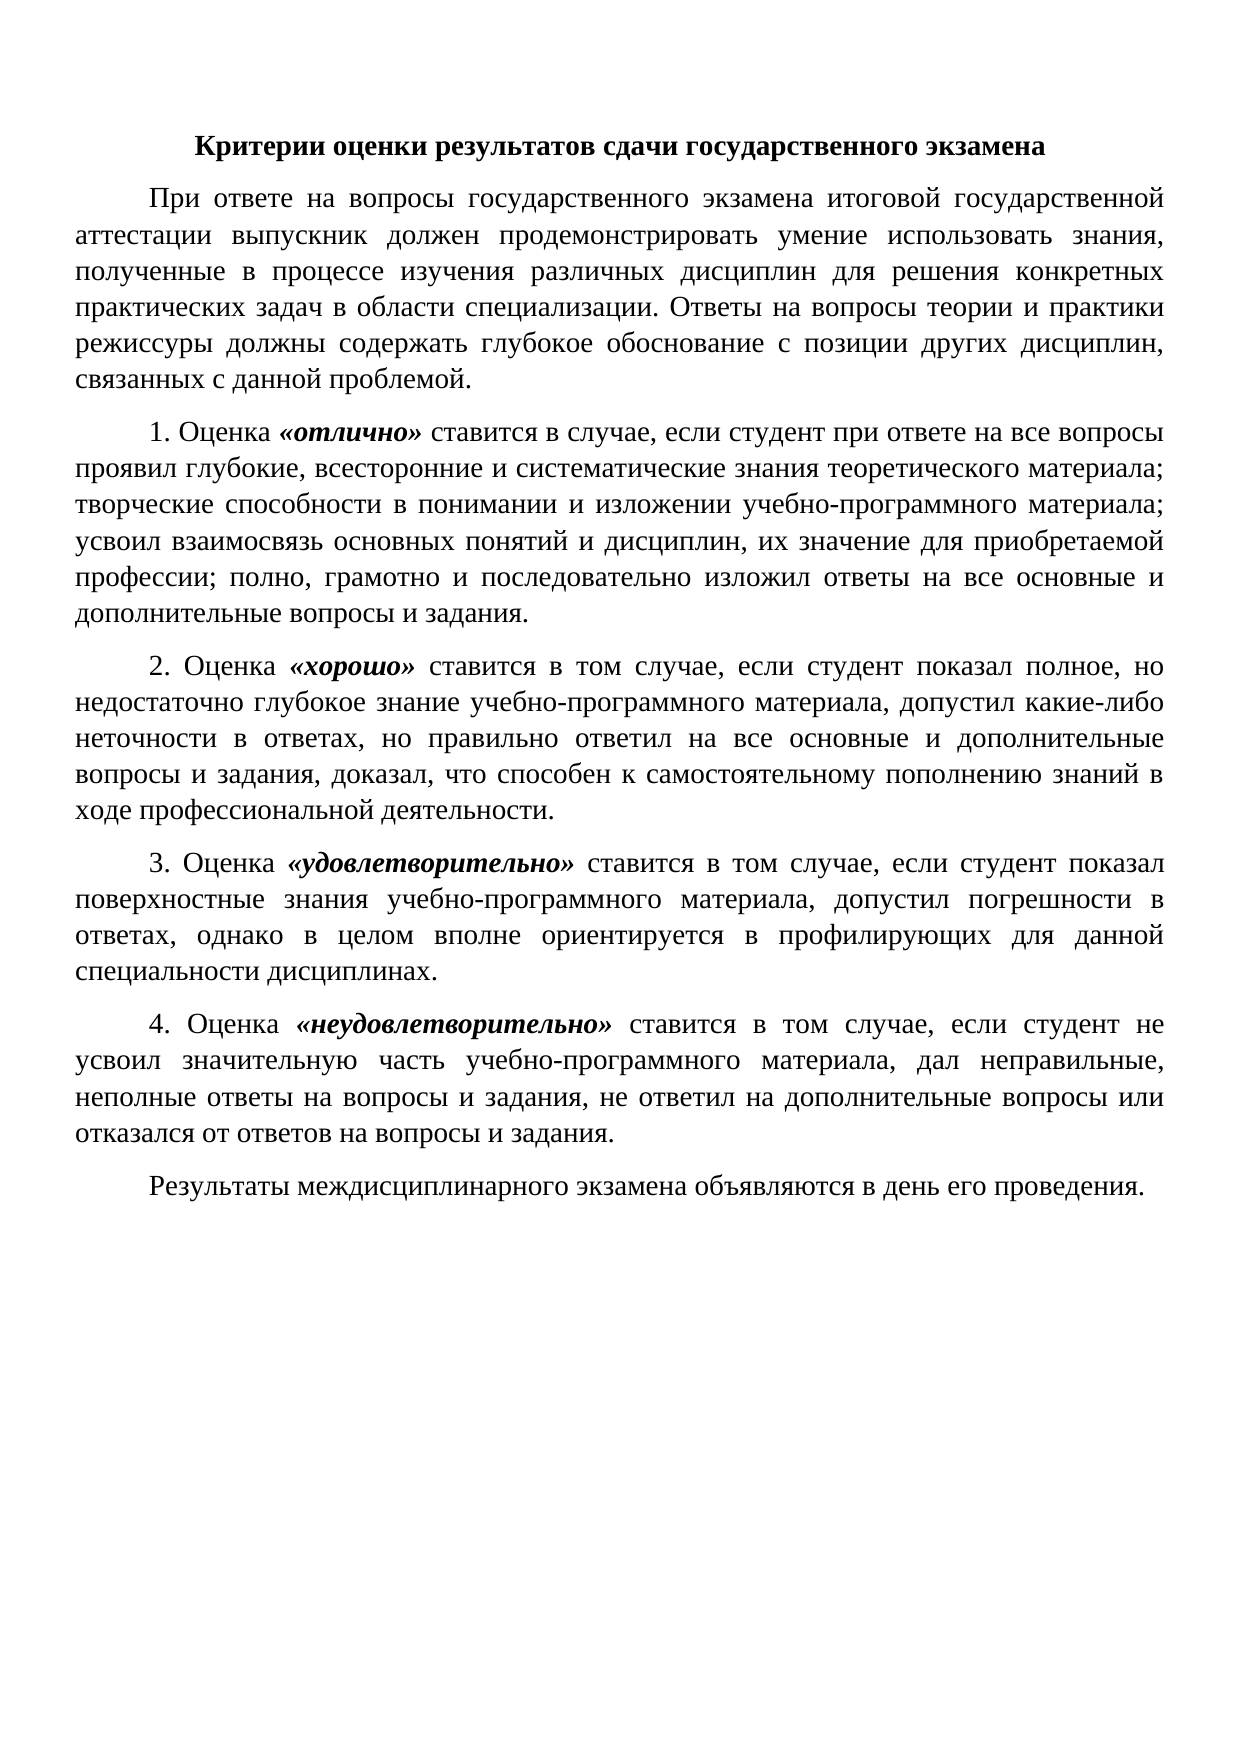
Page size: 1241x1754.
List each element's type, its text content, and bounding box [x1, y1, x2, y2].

text 2. Оценка «хорошо» ставится в том случае, если студент показал полное, но недостаточно глубокое знание учебно-программного материала, допустил какие-либо неточности в ответах, но правильно ответил на все основные и дополнительные вопросы и задания, доказал, что способен к самостоятельному пополнению знаний в ходе профессиональной деятельности. [75, 648, 1165, 826]
text 3. Оценка «удовлетворительно» ставится в том случае, если студент показал поверхностные знания учебно-программного материала, допустил погрешности в ответах, однако в целом вполне ориентируется в профилирующих для данной специальности дисциплинах. [75, 845, 1165, 987]
text При ответе на вопросы государственного экзамена итоговой государственной аттестации выпускник должен продемонстрировать умение использовать знания, полученные в процессе изучения различных дисциплин для решения конкретных практических задач в области специализации. Ответы на вопросы теории и практики режиссуры должны содержать глубокое обоснование с позиции других дисциплин, связанных с данной проблемой. [75, 181, 1165, 395]
text Критерии оценки результатов сдачи государственного экзамена [75, 128, 1165, 161]
text Результаты междисциплинарного экзамена объявляются в день его проведения. [75, 1168, 1165, 1201]
text 1. Оценка «отлично» ставится в случае, если студент при ответе на все вопросы проявил глубокие, всесторонние и систематические знания теоретического материала; творческие способности в понимании и изложении учебно-программного материала; усвоил взаимосвязь основных понятий и дисциплин, их значение для приобретаемой профессии; полно, грамотно и последовательно изложил ответы на все основные и дополнительные вопросы и задания. [75, 414, 1165, 628]
text 4. Оценка «неудовлетворительно» ставится в том случае, если студент не усвоил значительную часть учебно-программного материала, дал неправильные, неполные ответы на вопросы и задания, не ответил на дополнительные вопросы или отказался от ответов на вопросы и задания. [75, 1006, 1165, 1148]
